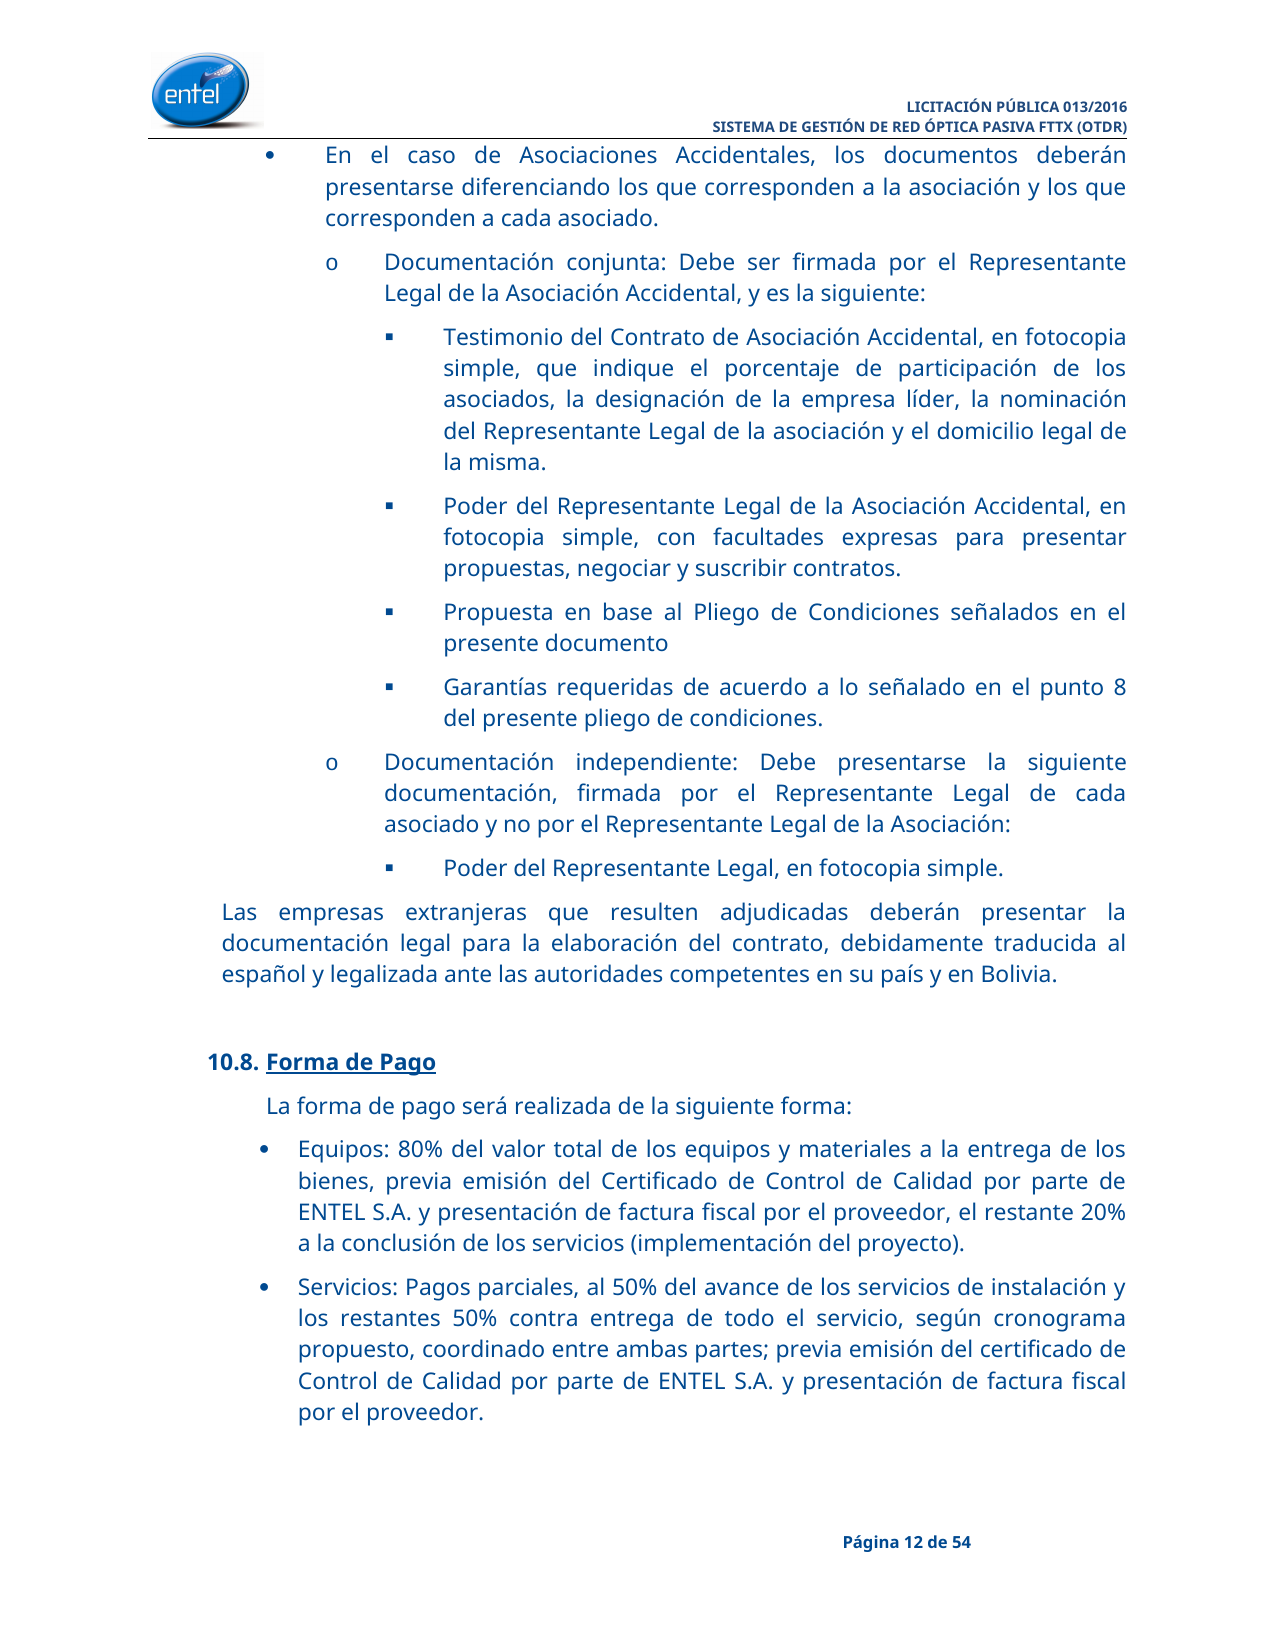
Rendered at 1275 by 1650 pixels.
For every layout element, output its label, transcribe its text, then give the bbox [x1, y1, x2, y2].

text Las empresas extranjeras que resulten adjudicadas deberán presentar la documentación legal para la elaboración del contrato, debidamente traducida al español y legalizada ante las autoridades competentes en su país y en Bolivia. [221, 896, 1127, 990]
list Forma de Pago [207, 1046, 1127, 1077]
list Poder del Representante Legal, en fotocopia simple. [384, 852, 1127, 883]
list Testimonio del Contrato de Asociación Accidental, en fotocopia simple, que indique el porcentaje de participación de los asociados, la designación de la empresa líder, la nominación del Representante Legal de la asociación y el domicilio legal de la misma. [384, 321, 1127, 477]
list Poder del Representante Legal de la Asociación Accidental, en fotocopia simple, con facultades expresas para presentar propuestas, negociar y suscribir contratos. [384, 489, 1127, 583]
list Documentación independiente: Debe presentarse la siguiente documentación, firmada por el Representante Legal de cada asociado y no por el Representante Legal de la Asociación: [325, 746, 1127, 840]
list Propuesta en base al Pliego de Condiciones señalados en el presente documento [384, 596, 1127, 658]
list Servicios: Pagos parciales, al 50% del avance de los servicios de instalación y los restantes 50% contra entrega de todo el servicio, según cronograma propuesto, coordinado entre ambas partes; previa emisión del certificado de Control de Calidad por parte de ENTEL S.A. y presentación de factura fiscal por el proveedor. [260, 1271, 1127, 1427]
list Garantías requeridas de acuerdo a lo señalado en el punto 8 del presente pliego de condiciones. [384, 671, 1127, 733]
list Documentación conjunta: Debe ser firmada por el Representante Legal de la Asociación Accidental, y es la siguiente: [325, 246, 1127, 308]
list En el caso de Asociaciones Accidentales, los documentos deberán presentarse diferenciando los que corresponden a la asociación y los que corresponden a cada asociado. [266, 139, 1127, 233]
picture [151, 52, 264, 129]
list Equipos: 80% del valor total de los equipos y materiales a la entrega de los bienes, previa emisión del Certificado de Control de Calidad por parte de ENTEL S.A. y presentación de factura fiscal por el proveedor, el restante 20% a la conclusión de los servicios (implementación del proyecto). [260, 1133, 1127, 1258]
text La forma de pago será realizada de la siguiente forma: [266, 1090, 1127, 1121]
